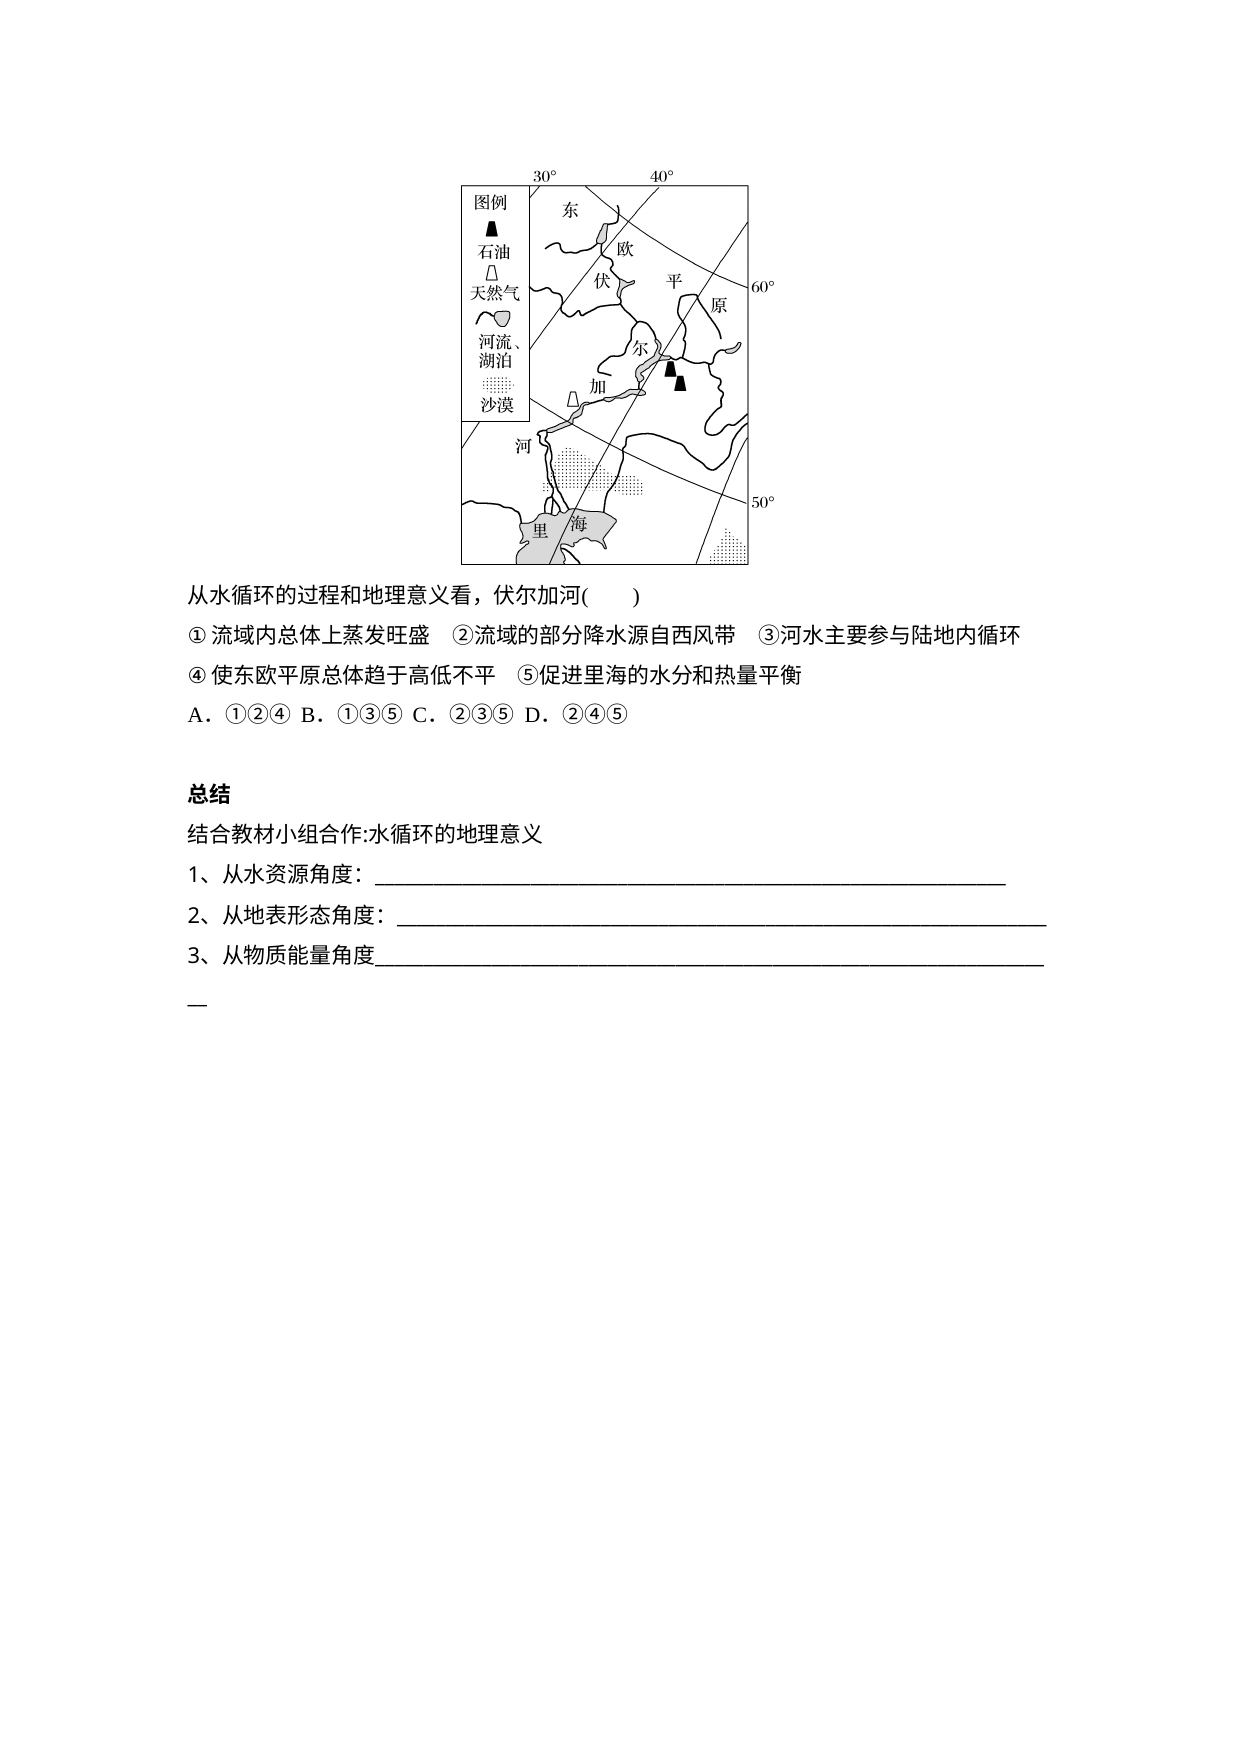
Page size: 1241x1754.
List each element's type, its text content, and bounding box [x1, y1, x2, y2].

text ①流域内总体上蒸发旺盛 ②流域的部分降水源自西风带 ③河水主要参与陆地内循环 [187, 618, 1053, 650]
text 1、从水资源角度：_________________________________________________________________ [187, 857, 1053, 889]
text 从水循环的过程和地理意义看，伏尔加河( ) [187, 578, 1053, 610]
text 3、从物质能量角度_______________________________________________________________________ [187, 938, 1053, 1011]
text ④使东欧平原总体趋于高低不平 ⑤促进里海的水分和热量平衡 [187, 658, 1053, 689]
text 结合教材小组合作:水循环的地理意义 [187, 817, 1053, 849]
picture [451, 162, 789, 571]
text 总结 [187, 777, 1053, 809]
text 2、从地表形态角度：___________________________________________________________________ [187, 897, 1053, 930]
text A．①②④ B．①③⑤ C．②③⑤ D．②④⑤ [187, 697, 1053, 729]
